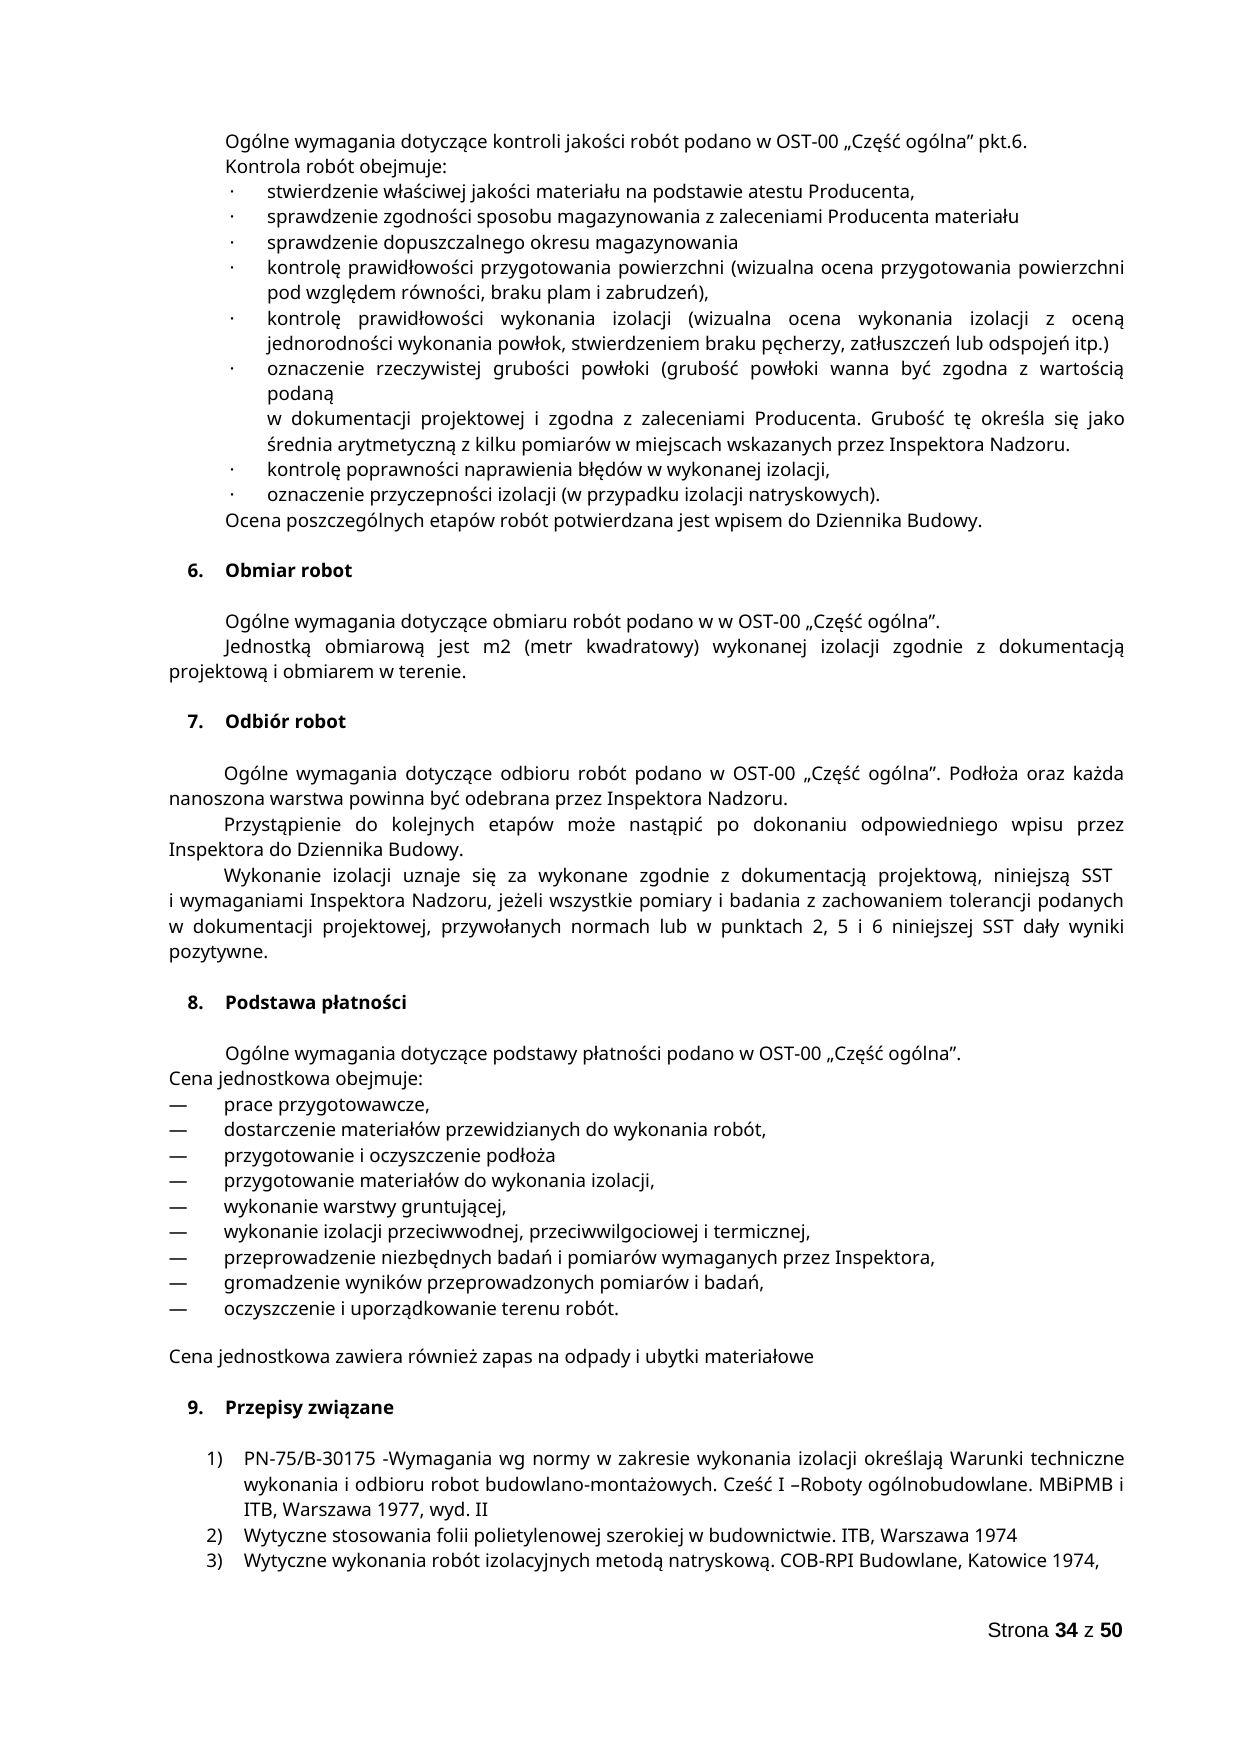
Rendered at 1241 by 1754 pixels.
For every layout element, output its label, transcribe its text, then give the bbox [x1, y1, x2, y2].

list Wytyczne stosowania folii polietylenowej szerokiej w budownictwie. ITB, Warszawa 1974 [206, 1522, 1125, 1548]
text — oczyszczenie i uporządkowanie terenu robót. [169, 1295, 1125, 1321]
text — przygotowanie i oczyszczenie podłoża [169, 1142, 1125, 1168]
list kontrolę poprawności naprawienia błędów w wykonanej izolacji, [229, 456, 1125, 482]
text — wykonanie warstwy gruntującej, [169, 1193, 1125, 1219]
text Ocena poszczególnych etapów robót potwierdzana jest wpisem do Dziennika Budowy. [169, 507, 1125, 532]
text Cena jednostkowa zawiera również zapas na odpady i ubytki materiałowe [169, 1344, 1125, 1369]
text Cena jednostkowa obejmuje: [169, 1066, 1125, 1091]
list Odbiór robot [187, 709, 1123, 734]
list kontrolę prawidłowości wykonania izolacji (wizualna ocena wykonania izolacji z oceną jednorodności wykonania powłok, stwierdzeniem braku pęcherzy, zatłuszczeń lub odspojeń itp.) [229, 305, 1125, 355]
list PN-75/B-30175 -Wymagania wg normy w zakresie wykonania izolacji określają Warunki techniczne wykonania i odbioru robot budowlano-montażowych. Cześć I –Roboty ogólnobudowlane. MBiPMB i ITB, Warszawa 1977, wyd. II [206, 1446, 1125, 1522]
text Ogólne wymagania dotyczące podstawy płatności podano w OST-00 „Część ogólna”. [169, 1040, 1125, 1066]
text — wykonanie izolacji przeciwwodnej, przeciwwilgociowej i termicznej, [169, 1219, 1125, 1244]
text — gromadzenie wyników przeprowadzonych pomiarów i badań, [169, 1270, 1125, 1295]
text Ogólne wymagania dotyczące odbioru robót podano w OST-00 „Część ogólna”. Podłoża oraz każda nanoszona warstwa powinna być odebrana przez Inspektora Nadzoru. [169, 760, 1125, 811]
text Jednostką obmiarową jest m2 (metr kwadratowy) wykonanej izolacji zgodnie z dokumentacją projektową i obmiarem w terenie. [169, 633, 1125, 684]
text — prace przygotowawcze, [169, 1091, 1125, 1117]
list Obmiar robot [187, 557, 1123, 583]
text Kontrola robót obejmuje: [169, 153, 1125, 179]
text Ogólne wymagania dotyczące obmiaru robót podano w w OST-00 „Część ogólna”. [169, 608, 1125, 633]
list oznaczenie przyczepności izolacji (w przypadku izolacji natryskowych). [229, 482, 1125, 507]
list oznaczenie rzeczywistej grubości powłoki (grubość powłoki wanna być zgodna z wartością podaną w dokumentacji projektowej i zgodna z zaleceniami Producenta. Grubość tę określa się jako średnia arytmetyczną z kilku pomiarów w miejscach wskazanych przez Inspektora Nadzoru. [229, 355, 1125, 456]
text — przeprowadzenie niezbędnych badań i pomiarów wymaganych przez Inspektora, [169, 1244, 1125, 1270]
list Wytyczne wykonania robót izolacyjnych metodą natryskową. COB-RPI Budowlane, Katowice 1974, [206, 1548, 1125, 1573]
text Przystąpienie do kolejnych etapów może nastąpić po dokonaniu odpowiedniego wpisu przez Inspektora do Dziennika Budowy. [169, 811, 1125, 862]
text Ogólne wymagania dotyczące kontroli jakości robót podano w OST-00 „Część ogólna” pkt.6. [169, 128, 1125, 153]
list Przepisy związane [187, 1394, 1123, 1420]
list sprawdzenie dopuszczalnego okresu magazynowania [229, 229, 1125, 254]
list Podstawa płatności [187, 989, 1123, 1014]
text — przygotowanie materiałów do wykonania izolacji, [169, 1168, 1125, 1193]
list stwierdzenie właściwej jakości materiału na podstawie atestu Producenta, [229, 179, 1125, 204]
text Wykonanie izolacji uznaje się za wykonane zgodnie z dokumentacją projektową, niniejszą SST i wymaganiami Inspektora Nadzoru, jeżeli wszystkie pomiary i badania z zachowaniem tolerancji podanych w dokumentacji projektowej, przywołanych normach lub w punktach 2, 5 i 6 niniejszej SST dały wyniki pozytywne. [169, 862, 1125, 964]
list kontrolę prawidłowości przygotowania powierzchni (wizualna ocena przygotowania powierzchni pod względem równości, braku plam i zabrudzeń), [229, 254, 1125, 305]
list sprawdzenie zgodności sposobu magazynowania z zaleceniami Producenta materiału [229, 204, 1125, 229]
text — dostarczenie materiałów przewidzianych do wykonania robót, [169, 1117, 1125, 1142]
